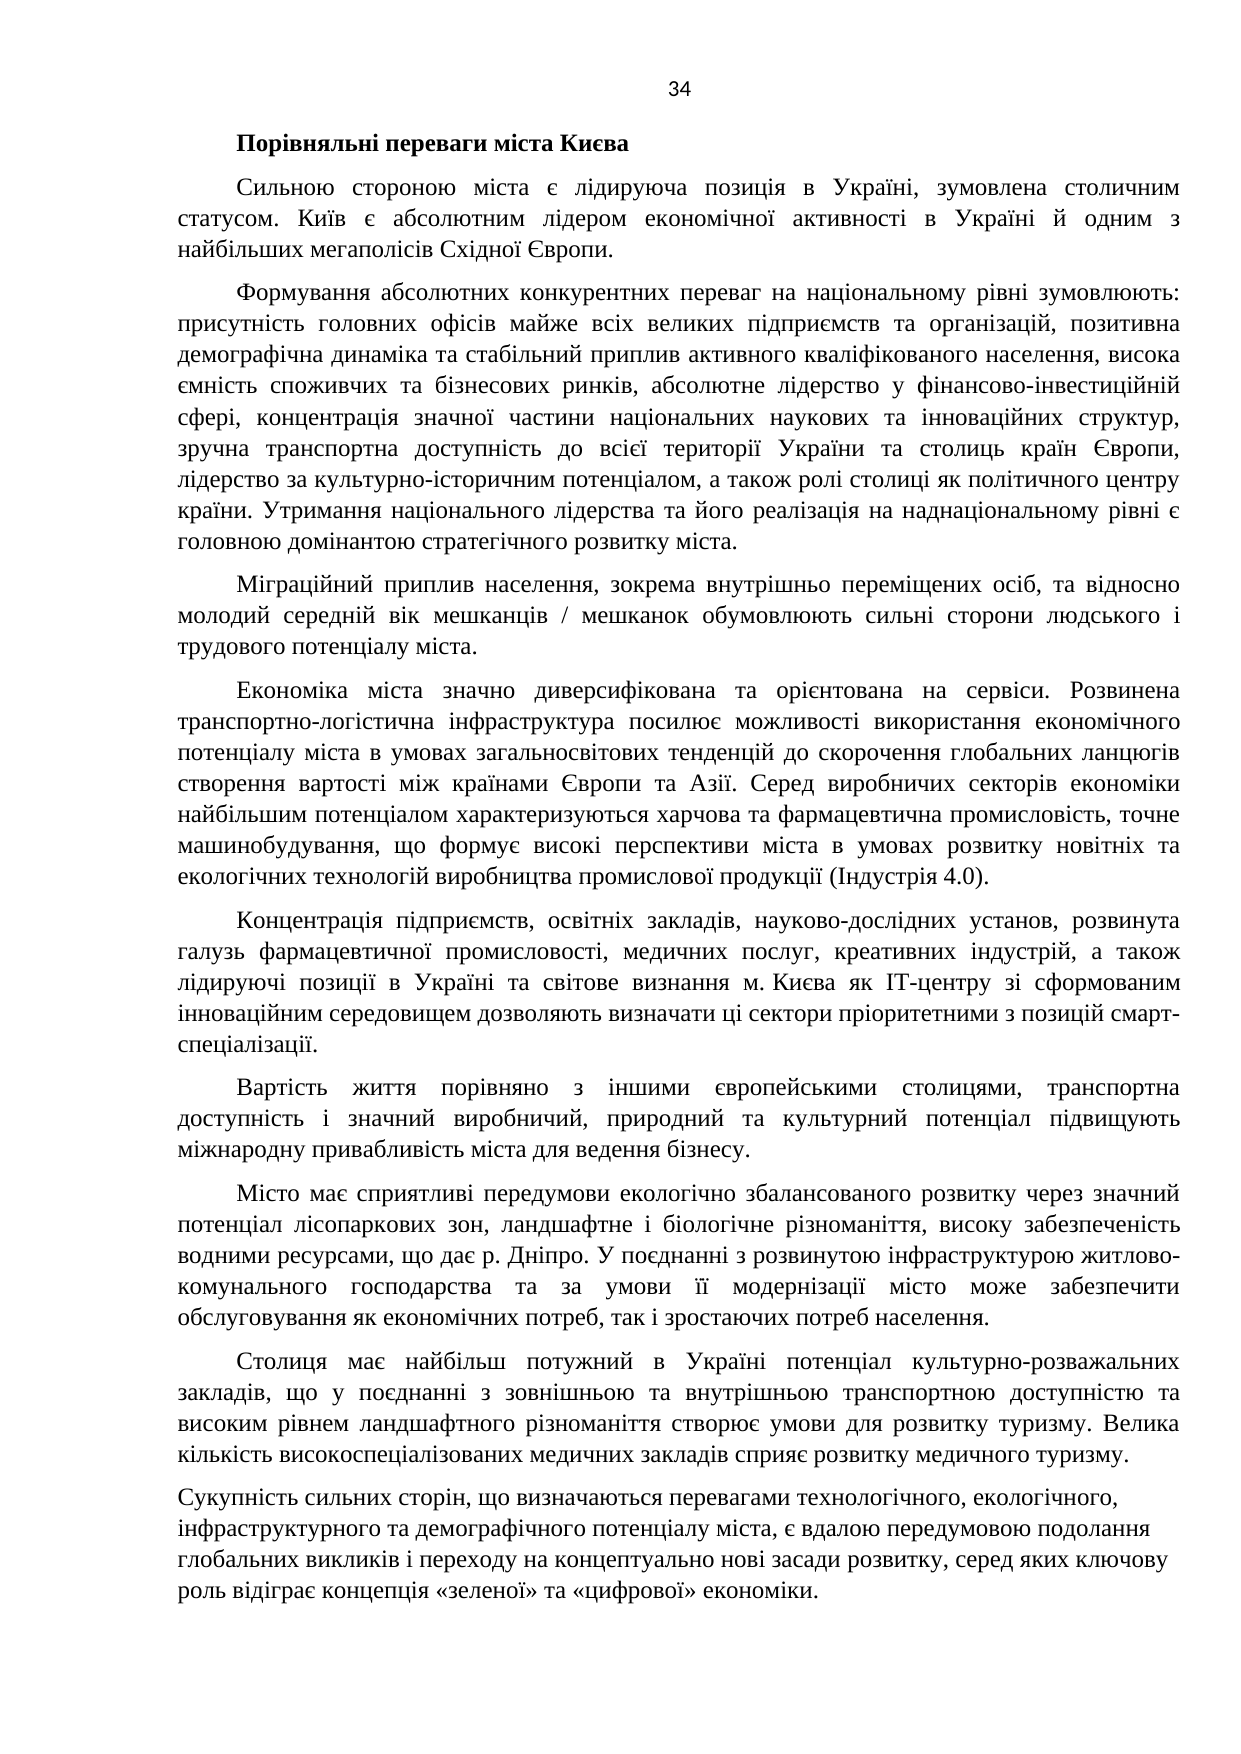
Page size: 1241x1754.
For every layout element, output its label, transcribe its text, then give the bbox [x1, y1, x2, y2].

text Сукупність сильних сторін, що визначаються перевагами технологічного, екологічного, інфраструктурного та демографічного потенціалу міста, є вдалою передумовою подолання глобальних викликів і переходу на концептуально нові засади розвитку, серед яких ключову роль відіграє концепція «зеленої» та «цифрової» економіки. [177, 1482, 1181, 1604]
text Міграційний приплив населення, зокрема внутрішньо переміщених осіб, та відносно молодий середній вік мешканців / мешканок обумовлюють сильні сторони людського і трудового потенціалу міста. [177, 569, 1181, 660]
text Вартість життя порівняно з іншими європейськими столицями, транспортна доступність і значний виробничий, природний та культурний потенціал підвищують міжнародну привабливість міста для ведення бізнесу. [177, 1072, 1181, 1163]
text Порівняльні переваги міста Києва [177, 128, 1181, 157]
text Економіка міста значно диверсифікована та орієнтована на сервіси. Розвинена транспортно-логістична інфраструктура посилює можливості використання економічного потенціалу міста в умовах загальносвітових тенденцій до скорочення глобальних ланцюгів створення вартості між країнами Європи та Азії. Серед виробничих секторів економіки найбільшим потенціалом характеризуються харчова та фармацевтична промисловість, точне машинобудування, що формує високі перспективи міста в умовах розвитку новітніх та екологічних технологій виробництва промислової продукції (Індустрія 4.0). [177, 675, 1181, 890]
text Столиця має найбільш потужний в Україні потенціал культурно-розважальних закладів, що у поєднанні з зовнішньою та внутрішньою транспортною доступністю та високим рівнем ландшафтного різноманіття створює умови для розвитку туризму. Велика кількість високоспеціалізованих медичних закладів сприяє розвитку медичного туризму. [177, 1346, 1181, 1468]
text Сильною стороною міста є лідируюча позиція в Україні, зумовлена столичним статусом. Київ є абсолютним лідером економічної активності в Україні й одним з найбільших мегаполісів Східної Європи. [177, 172, 1181, 263]
text Місто має сприятливі передумови екологічно збалансованого розвитку через значний потенціал лісопаркових зон, ландшафтне і біологічне різноманіття, високу забезпеченість водними ресурсами, що дає р. Дніпро. У поєднанні з розвинутою інфраструктурою житлово-комунального господарства та за умови її модернізації місто може забезпечити обслуговування як економічних потреб, так і зростаючих потреб населення. [177, 1178, 1181, 1331]
text Концентрація підприємств, освітніх закладів, науково-дослідних установ, розвинута галузь фармацевтичної промисловості, медичних послуг, креативних індустрій, а також лідируючі позиції в Україні та світове визнання м. Києва як ІТ-центру зі сформованим інноваційним середовищем дозволяють визначати ці сектори пріоритетними з позицій смарт-спеціалізації. [177, 905, 1181, 1058]
text Формування абсолютних конкурентних переваг на національному рівні зумовлюють: присутність головних офісів майже всіх великих підприємств та організацій, позитивна демографічна динаміка та стабільний приплив активного кваліфікованого населення, висока ємність споживчих та бізнесових ринків, абсолютне лідерство у фінансово-інвестиційній сфері, концентрація значної частини національних наукових та інноваційних структур, зручна транспортна доступність до всієї території України та столиць країн Європи, лідерство за культурно-історичним потенціалом, а також ролі столиці як політичного центру країни. Утримання національного лідерства та його реалізація на наднаціональному рівні є головною домінантою стратегічного розвитку міста. [177, 277, 1181, 554]
